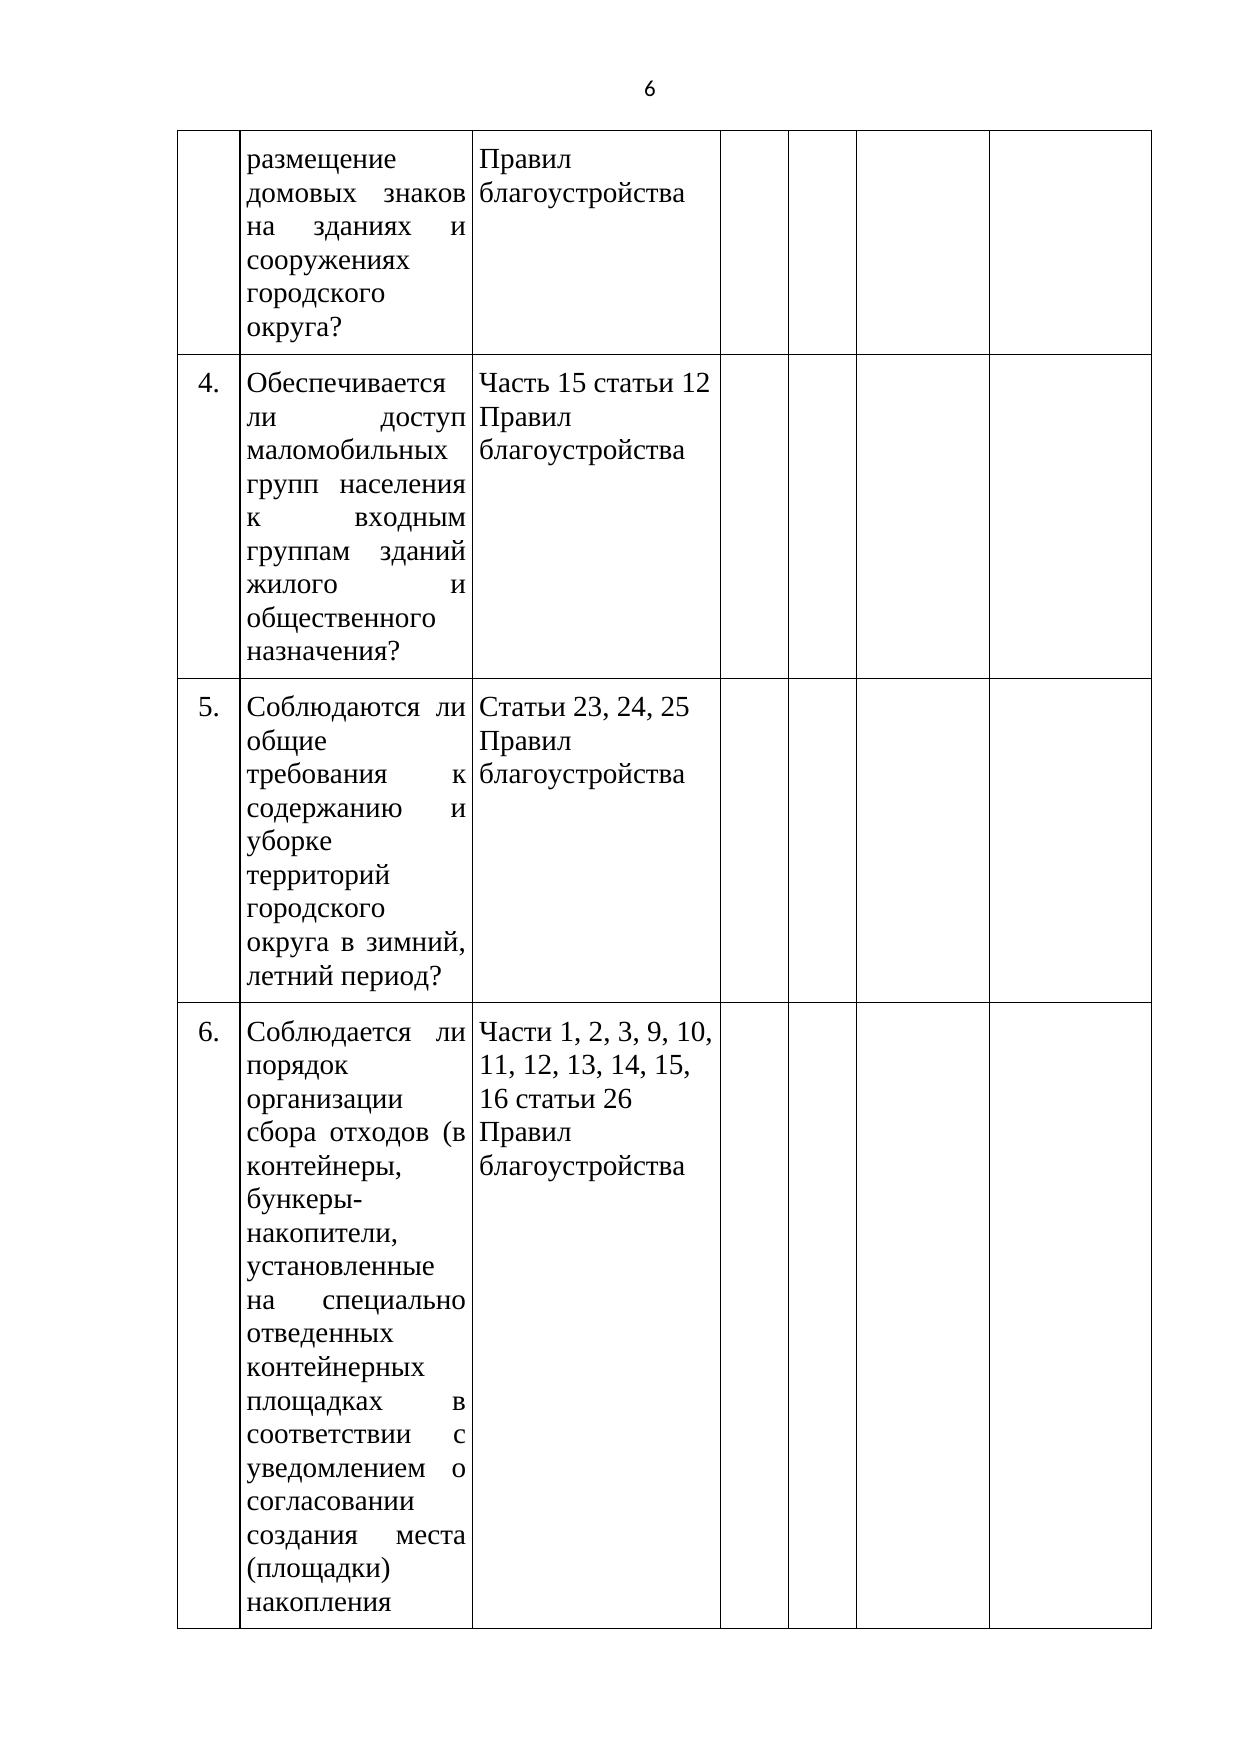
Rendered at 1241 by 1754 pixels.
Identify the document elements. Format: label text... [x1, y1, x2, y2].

table_cell Статьи 23, 24, 25 Правил благоустройства [473, 679, 720, 1002]
table_cell 3. [178, 131, 239, 353]
table_cell 4. [178, 355, 239, 678]
table_cell Соблюдаются ли общие требования к содержанию и уборке территорий городского округа в зимний, летний период? [241, 679, 472, 1002]
table_cell Обеспечивается ли доступ маломобильных групп населения к входным группам зданий жилого и общественного назначения? [241, 355, 472, 678]
table_cell [990, 131, 1151, 353]
table_cell [857, 355, 989, 678]
table_cell [990, 355, 1151, 678]
table_cell [990, 1003, 1151, 1628]
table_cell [473, 131, 720, 353]
table_cell [721, 355, 788, 678]
table_cell [990, 679, 1151, 1002]
table_cell [721, 679, 788, 1002]
table_cell [789, 355, 856, 678]
table_cell Часть 15 статьи 12 Правил благоустройства [473, 355, 720, 678]
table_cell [241, 1003, 472, 1628]
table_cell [473, 1003, 720, 1628]
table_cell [241, 131, 472, 353]
table_cell 5. [178, 679, 239, 1002]
table_cell [721, 131, 788, 353]
table_cell [857, 679, 989, 1002]
table_cell [789, 131, 856, 353]
table_cell 6. [178, 1003, 239, 1628]
table_cell [789, 1003, 856, 1628]
table_cell [789, 679, 856, 1002]
table_cell [857, 1003, 989, 1628]
table_cell [721, 1003, 788, 1628]
table_cell [857, 131, 989, 353]
